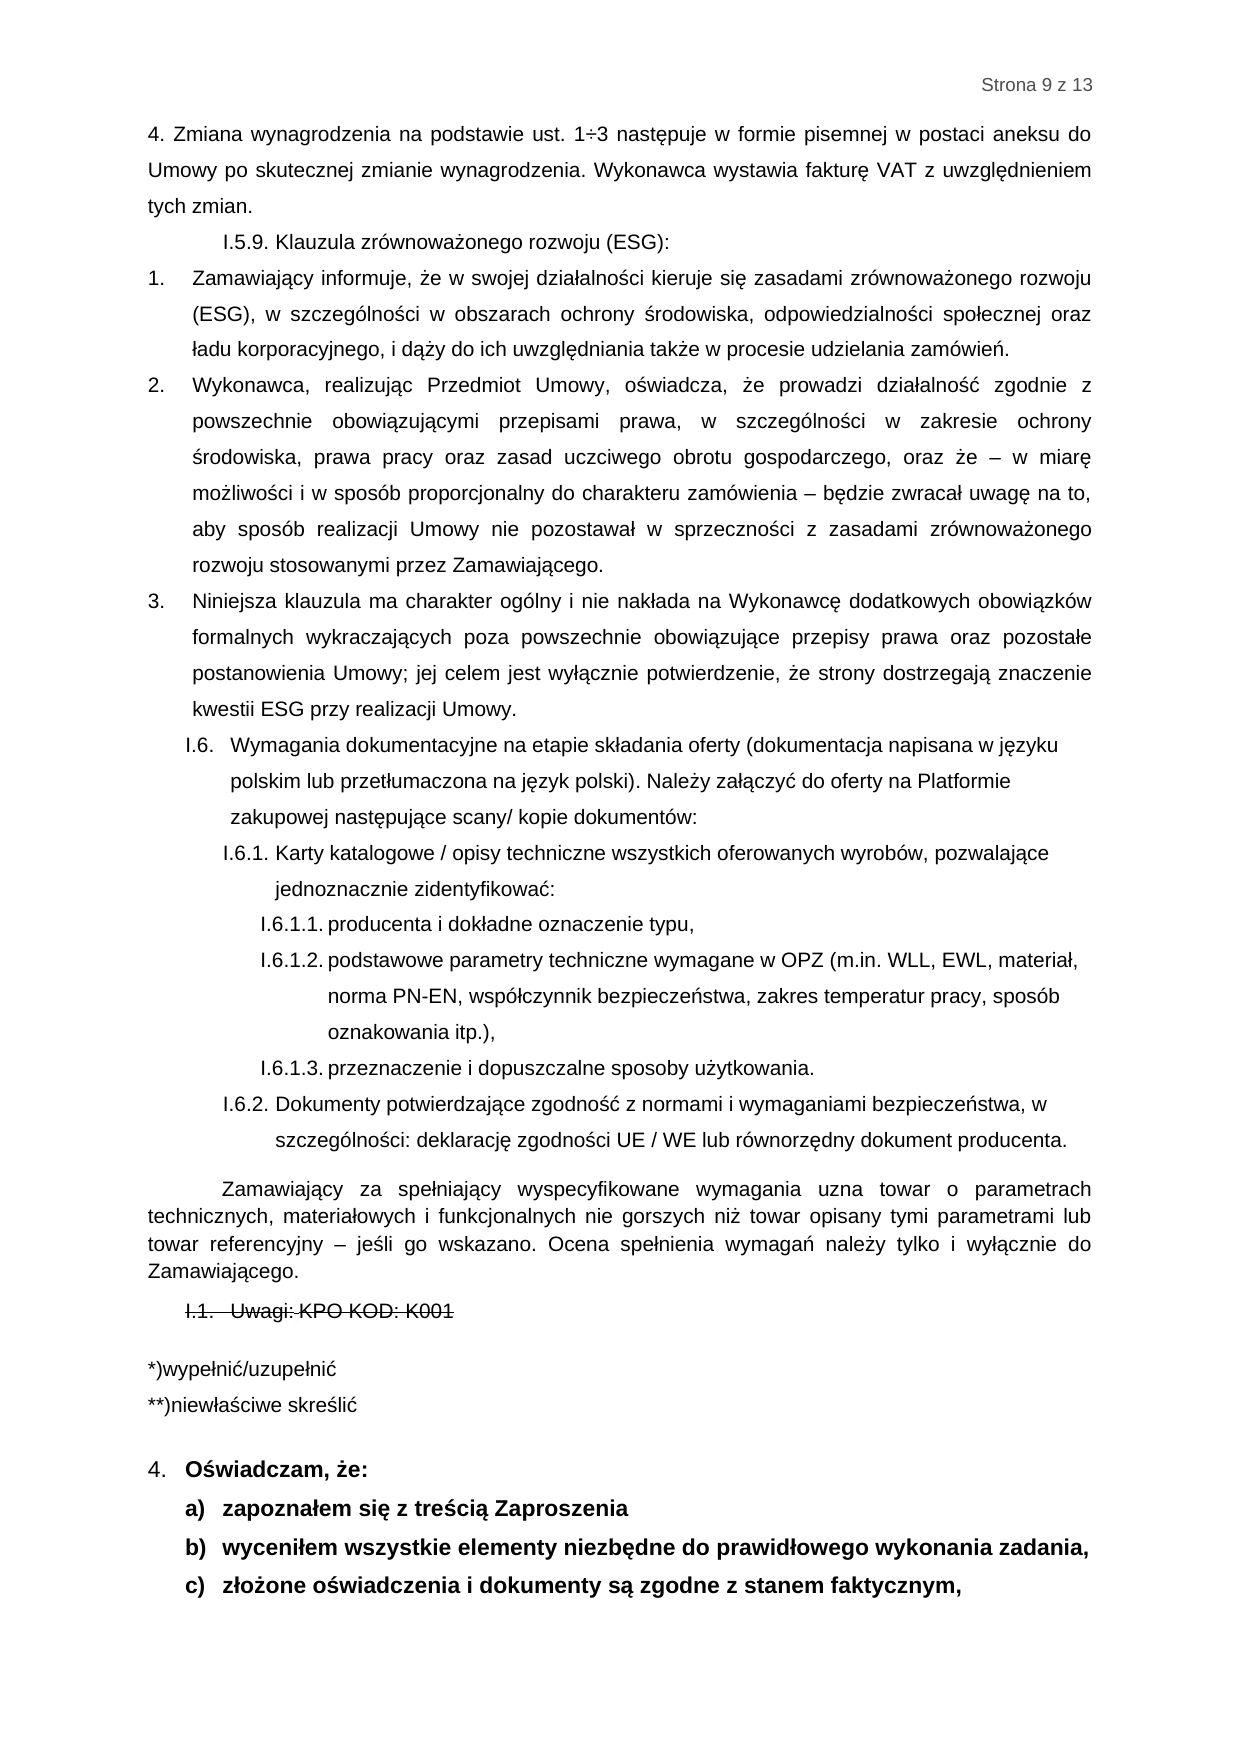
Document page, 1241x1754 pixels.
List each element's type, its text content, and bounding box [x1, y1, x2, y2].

text **)niewłaściwe skreślić [148, 1393, 1093, 1417]
list Dokumenty potwierdzające zgodność z normami i wymaganiami bezpieczeństwa, w szczególności: deklarację zgodności UE / WE lub równorzędny dokument producenta. [223, 1092, 1093, 1152]
list Karty katalogowe / opisy techniczne wszystkich oferowanych wyrobów, pozwalające jednoznacznie zidentyfikować: [223, 840, 1093, 900]
list Klauzula zrównoważonego rozwoju (ESG): [223, 229, 1093, 253]
list Oświadczam, że: [148, 1456, 1093, 1482]
list wyceniłem wszystkie elementy niezbędne do prawidłowego wykonania zadania, [185, 1533, 1093, 1560]
list podstawowe parametry techniczne wymagane w OPZ (m.in. WLL, EWL, materiał, norma PN-EN, współczynnik bezpieczeństwa, zakres temperatur pracy, sposób oznakowania itp.), [260, 948, 1093, 1044]
list złożone oświadczenia i dokumenty są zgodne z stanem faktycznym, [185, 1572, 1093, 1599]
list Uwagi: KPO KOD: K001 [299, 1299, 1093, 1323]
list zapoznałem się z treścią Zaproszenia [185, 1494, 1093, 1521]
list Niniejsza klauzula ma charakter ogólny i nie nakłada na Wykonawcę dodatkowych obowiązków formalnych wykraczających poza powszechnie obowiązujące przepisy prawa oraz pozostałe postanowienia Umowy; jej celem jest wyłącznie potwierdzenie, że strony dostrzegają znaczenie kwestii ESG przy realizacji Umowy. [148, 589, 1093, 721]
list Uwagi: KPO KOD: K001 [185, 1299, 294, 1312]
list przeznaczenie i dopuszczalne sposoby użytkowania. [260, 1056, 1093, 1080]
list Wymagania dokumentacyjne na etapie składania oferty (dokumentacja napisana w języku polskim lub przetłumaczona na język polski). Należy załączyć do oferty na Platformie zakupowej następujące scany/ kopie dokumentów: [185, 733, 1093, 828]
list Zamawiający za spełniający wyspecyfikowane wymagania uzna towar o parametrach technicznych, materiałowych i funkcjonalnych nie gorszych niż towar opisany tymi parametrami lub towar referencyjny – jeśli go wskazano. Ocena spełnienia wymagań należy tylko i wyłącznie do Zamawiającego. [148, 1176, 1093, 1283]
text 4. Zmiana wynagrodzenia na podstawie ust. 1÷3 następuje w formie pisemnej w postaci aneksu do Umowy po skutecznej zmianie wynagrodzenia. Wykonawca wystawia fakturę VAT z uwzględnieniem tych zmian. [148, 122, 1093, 217]
list producenta i dokładne oznaczenie typu, [260, 912, 1093, 936]
list Zamawiający informuje, że w swojej działalności kieruje się zasadami zrównoważonego rozwoju (ESG), w szczególności w obszarach ochrony środowiska, odpowiedzialności społecznej oraz ładu korporacyjnego, i dąży do ich uwzględniania także w procesie udzielania zamówień. [148, 265, 1093, 361]
list Wykonawca, realizując Przedmiot Umowy, oświadcza, że prowadzi działalność zgodnie z powszechnie obowiązującymi przepisami prawa, w szczególności w zakresie ochrony środowiska, prawa pracy oraz zasad uczciwego obrotu gospodarczego, oraz że – w miarę możliwości i w sposób proporcjonalny do charakteru zamówienia – będzie zwracał uwagę na to, aby sposób realizacji Umowy nie pozostawał w sprzeczności z zasadami zrównoważonego rozwoju stosowanymi przez Zamawiającego. [148, 373, 1093, 577]
text *)wypełnić/uzupełnić [148, 1356, 1093, 1380]
